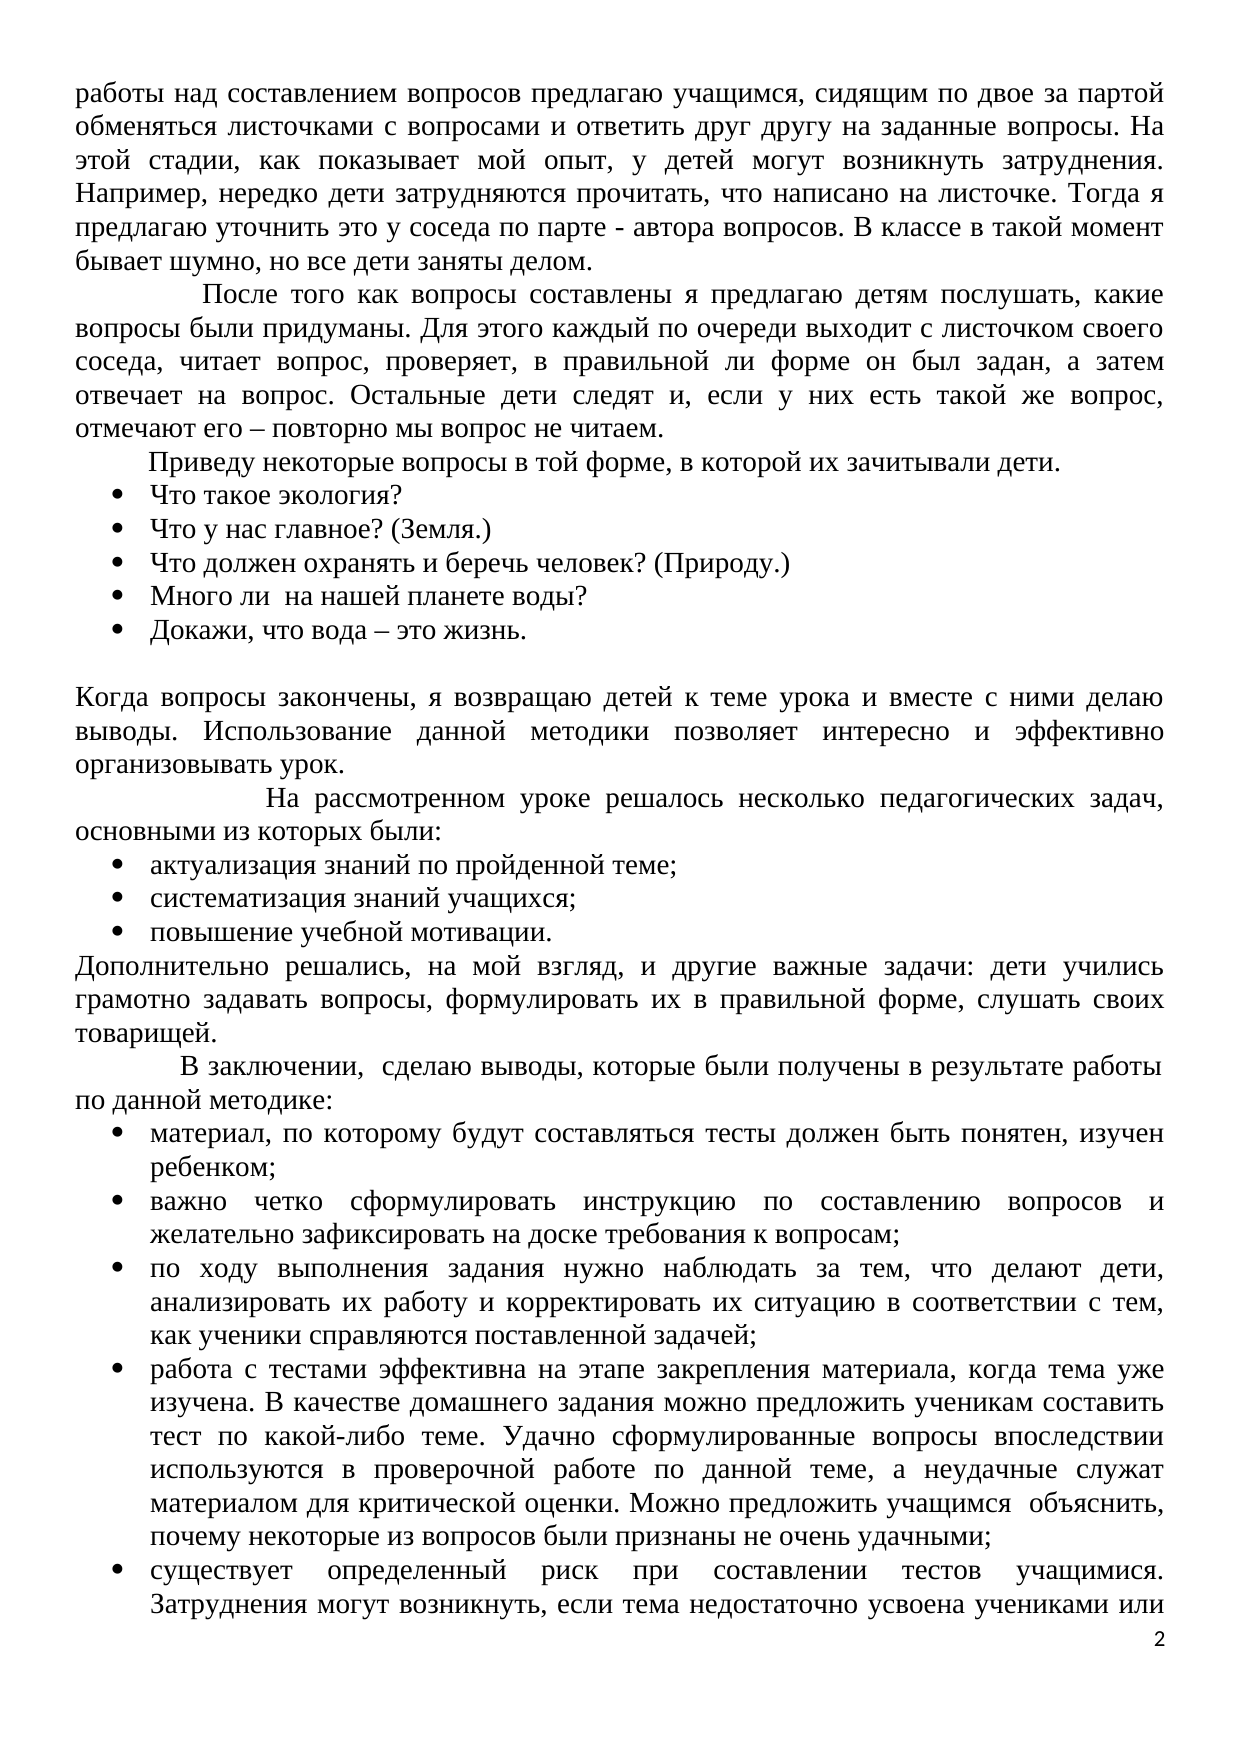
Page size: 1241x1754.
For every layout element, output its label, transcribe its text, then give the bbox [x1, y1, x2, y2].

list Что должен охранять и беречь человек? (Природу.) [112, 545, 1165, 578]
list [112, 1552, 1165, 1619]
text На рассмотренном уроке решалось несколько педагогических задач, основными из которых были: [75, 780, 1165, 847]
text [75, 75, 1165, 276]
list Что у нас главное? (Земля.) [112, 511, 1165, 545]
text Дополнительно решались, на мой взгляд, и другие важные задачи: дети учились грамотно задавать вопросы, формулировать их в правильной форме, слушать своих товарищей. [75, 948, 1165, 1048]
list материал, по которому будут составляться тесты должен быть понятен, изучен ребенком; [112, 1116, 1165, 1183]
text В заключении, сделаю выводы, которые были получены в результате работы по данной методике: [75, 1048, 1165, 1116]
text После того как вопросы составлены я предлагаю детям послушать, какие вопросы были придуманы. Для этого каждый по очереди выходит с листочком своего соседа, читает вопрос, проверяет, в правильной ли форме он был задан, а затем отвечает на вопрос. Остальные дети следят и, если у них есть такой же вопрос, отмечают его – повторно мы вопрос не читаем. [75, 276, 1165, 444]
list важно четко сформулировать инструкцию по составлению вопросов и желательно зафиксировать на доске требования к вопросам; [112, 1183, 1165, 1250]
list актуализация знаний по пройденной теме; [112, 847, 1165, 881]
list Много ли на нашей планете воды? [112, 578, 1165, 612]
list по ходу выполнения задания нужно наблюдать за тем, что делают дети, анализировать их работу и корректировать их ситуацию в соответствии с тем, как ученики справляются поставленной задачей; [112, 1250, 1165, 1351]
list Докажи, что вода – это жизнь. [112, 612, 1165, 646]
text Когда вопросы закончены, я возвращаю детей к теме урока и вместе с ними делаю выводы. Использование данной методики позволяет интересно и эффективно организовывать урок. [75, 679, 1165, 780]
list работа с тестами эффективна на этапе закрепления материала, когда тема уже изучена. В качестве домашнего задания можно предложить ученикам составить тест по какой-либо теме. Удачно сформулированные вопросы впоследствии используются в проверочной работе по данной теме, а неудачные служат материалом для критической оценки. Можно предложить учащимся объяснить, почему некоторые из вопросов были признаны не очень удачными; [112, 1351, 1165, 1552]
text Приведу некоторые вопросы в той форме, в которой их зачитывали дети. [75, 444, 1165, 477]
list повышение учебной мотивации. [112, 914, 1165, 948]
list Что такое экология? [112, 477, 1165, 511]
list систематизация знаний учащихся; [112, 881, 1165, 914]
